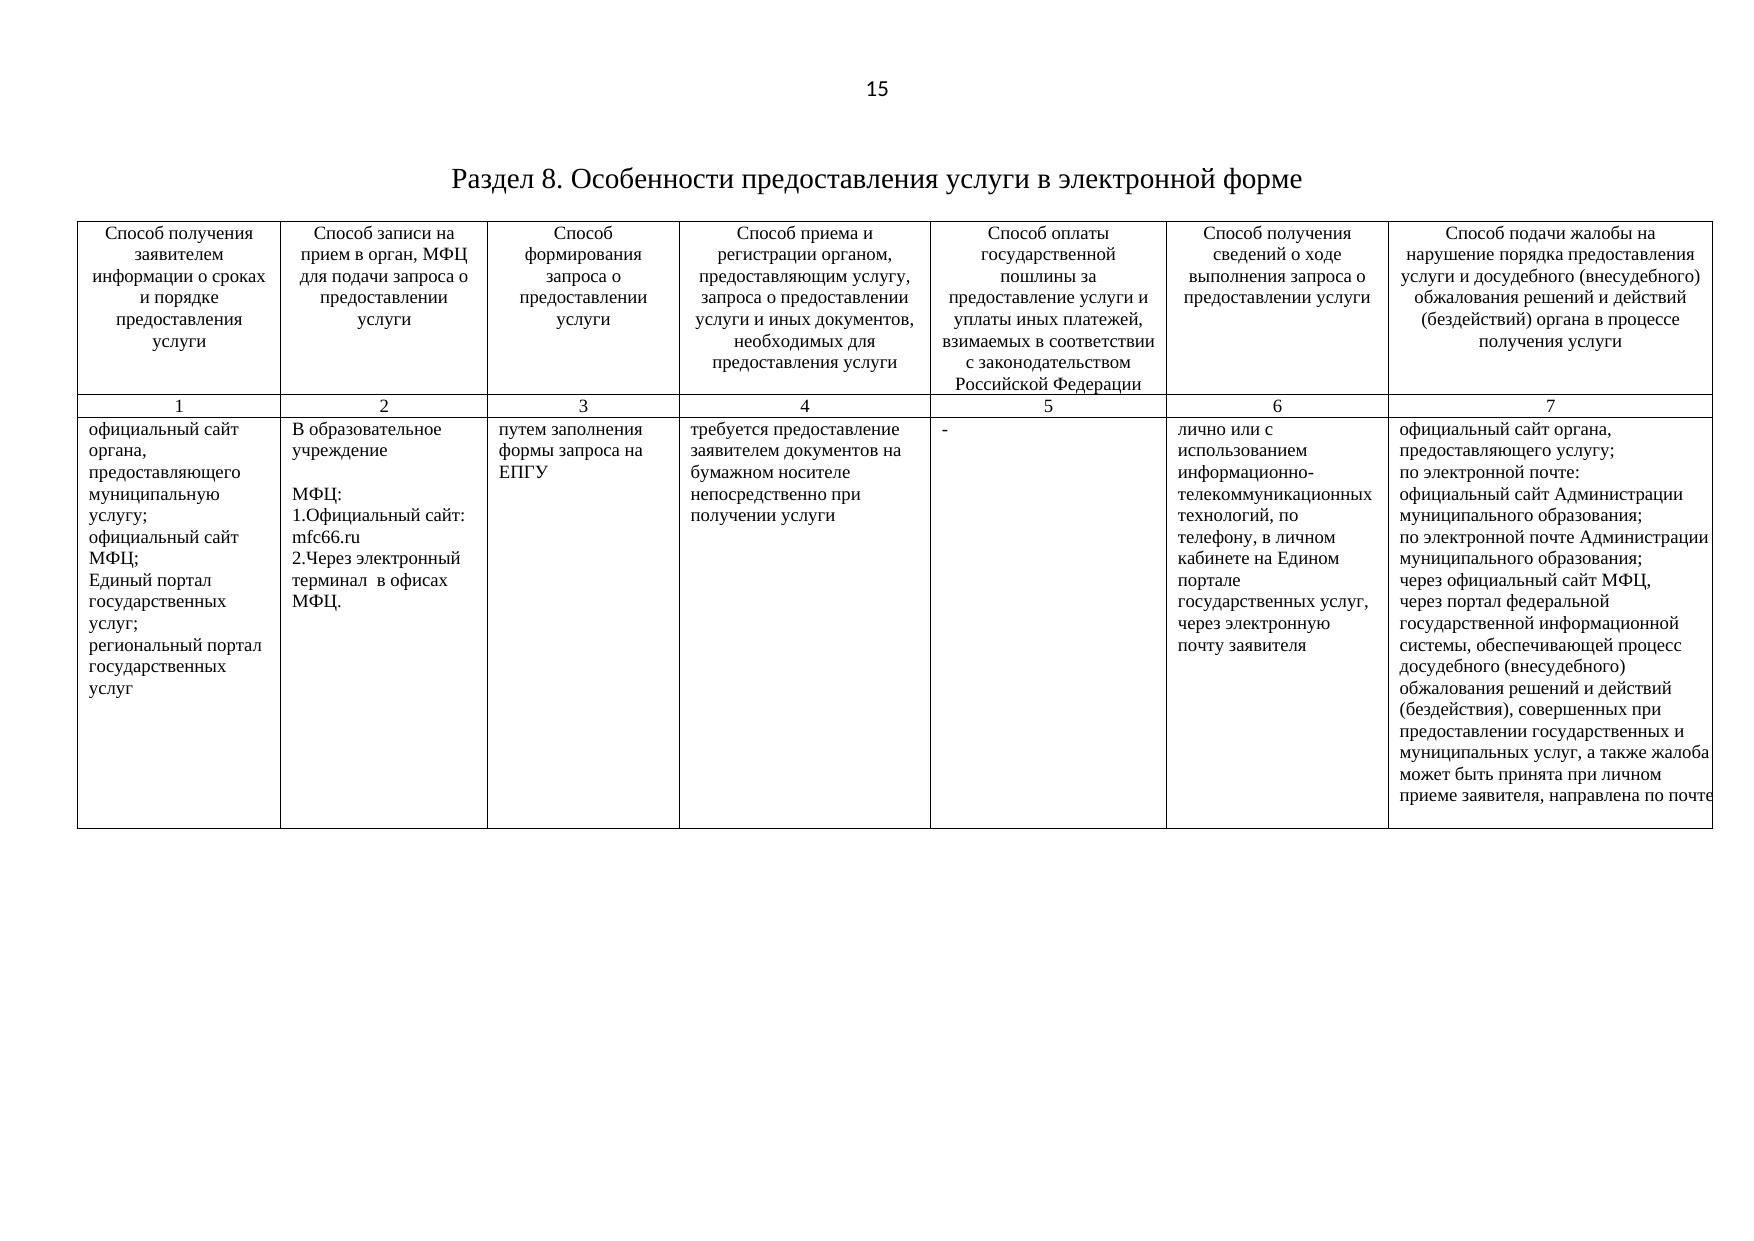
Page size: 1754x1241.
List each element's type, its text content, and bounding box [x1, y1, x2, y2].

table_cell официальный сайт органа, предоставляющего услугу; по электронной почте: официальный сайт Администрации муниципального образования; по электронной почте Администрации муниципального образования; через официальный сайт МФЦ, через портал федеральной государственной информационной системы, обеспечивающей процесс досудебного (внесудебного) обжалования решений и действий (бездействия), совершенных при предоставлении государственных и муниципальных услуг, а также жалоба может быть принята при личном приеме заявителя, направлена по почте [1389, 418, 1712, 827]
table_cell 7 [1389, 395, 1712, 417]
text Раздел 8. Особенности предоставления услуги в электронной форме [89, 161, 1665, 195]
table_header Способ приема и регистрации органом, предоставляющим услугу, запроса о предоставлении услуги и иных документов, необходимых для предоставления услуги [680, 222, 930, 394]
table_cell 5 [931, 395, 1166, 417]
table_cell - [931, 418, 1166, 827]
table_cell официальный сайт органа, предоставляющего муниципальную услугу; официальный сайт МФЦ; Единый портал государственных услуг; региональный портал государственных услуг [78, 418, 280, 827]
table_cell 6 [1167, 395, 1388, 417]
table_cell В образовательное учреждение МФЦ: 1.Официальный сайт: mfc66.ru 2.Через электронный терминал в офисах МФЦ. [281, 418, 487, 827]
table_cell требуется предоставление заявителем документов на бумажном носителе непосредственно при получении услуги [680, 418, 930, 827]
table_cell лично или с использованием информационно-телекоммуникационных технологий, по телефону, в личном кабинете на Едином портале государственных услуг, через электронную почту заявителя [1167, 418, 1388, 827]
table_header Способ формирования запроса о предоставлении услуги [488, 222, 679, 394]
table_cell 2 [281, 395, 487, 417]
table_cell 4 [680, 395, 930, 417]
table_cell 3 [488, 395, 679, 417]
table_header Способ записи на прием в орган, МФЦ для подачи запроса о предоставлении услуги [281, 222, 487, 394]
table_cell 1 [78, 395, 280, 417]
table_cell путем заполнения формы запроса на ЕПГУ [488, 418, 679, 827]
table_header Способ получения сведений о ходе выполнения запроса о предоставлении услуги [1167, 222, 1388, 394]
table_header Способ оплаты государственной пошлины за предоставление услуги и уплаты иных платежей, взимаемых в соответствии с законодательством Российской Федерации [931, 222, 1166, 394]
table_header Способ получения заявителем информации о сроках и порядке предоставления услуги [78, 222, 280, 394]
table_header Способ подачи жалобы на нарушение порядка предоставления услуги и досудебного (внесудебного) обжалования решений и действий (бездействий) органа в процессе получения услуги [1389, 222, 1712, 394]
